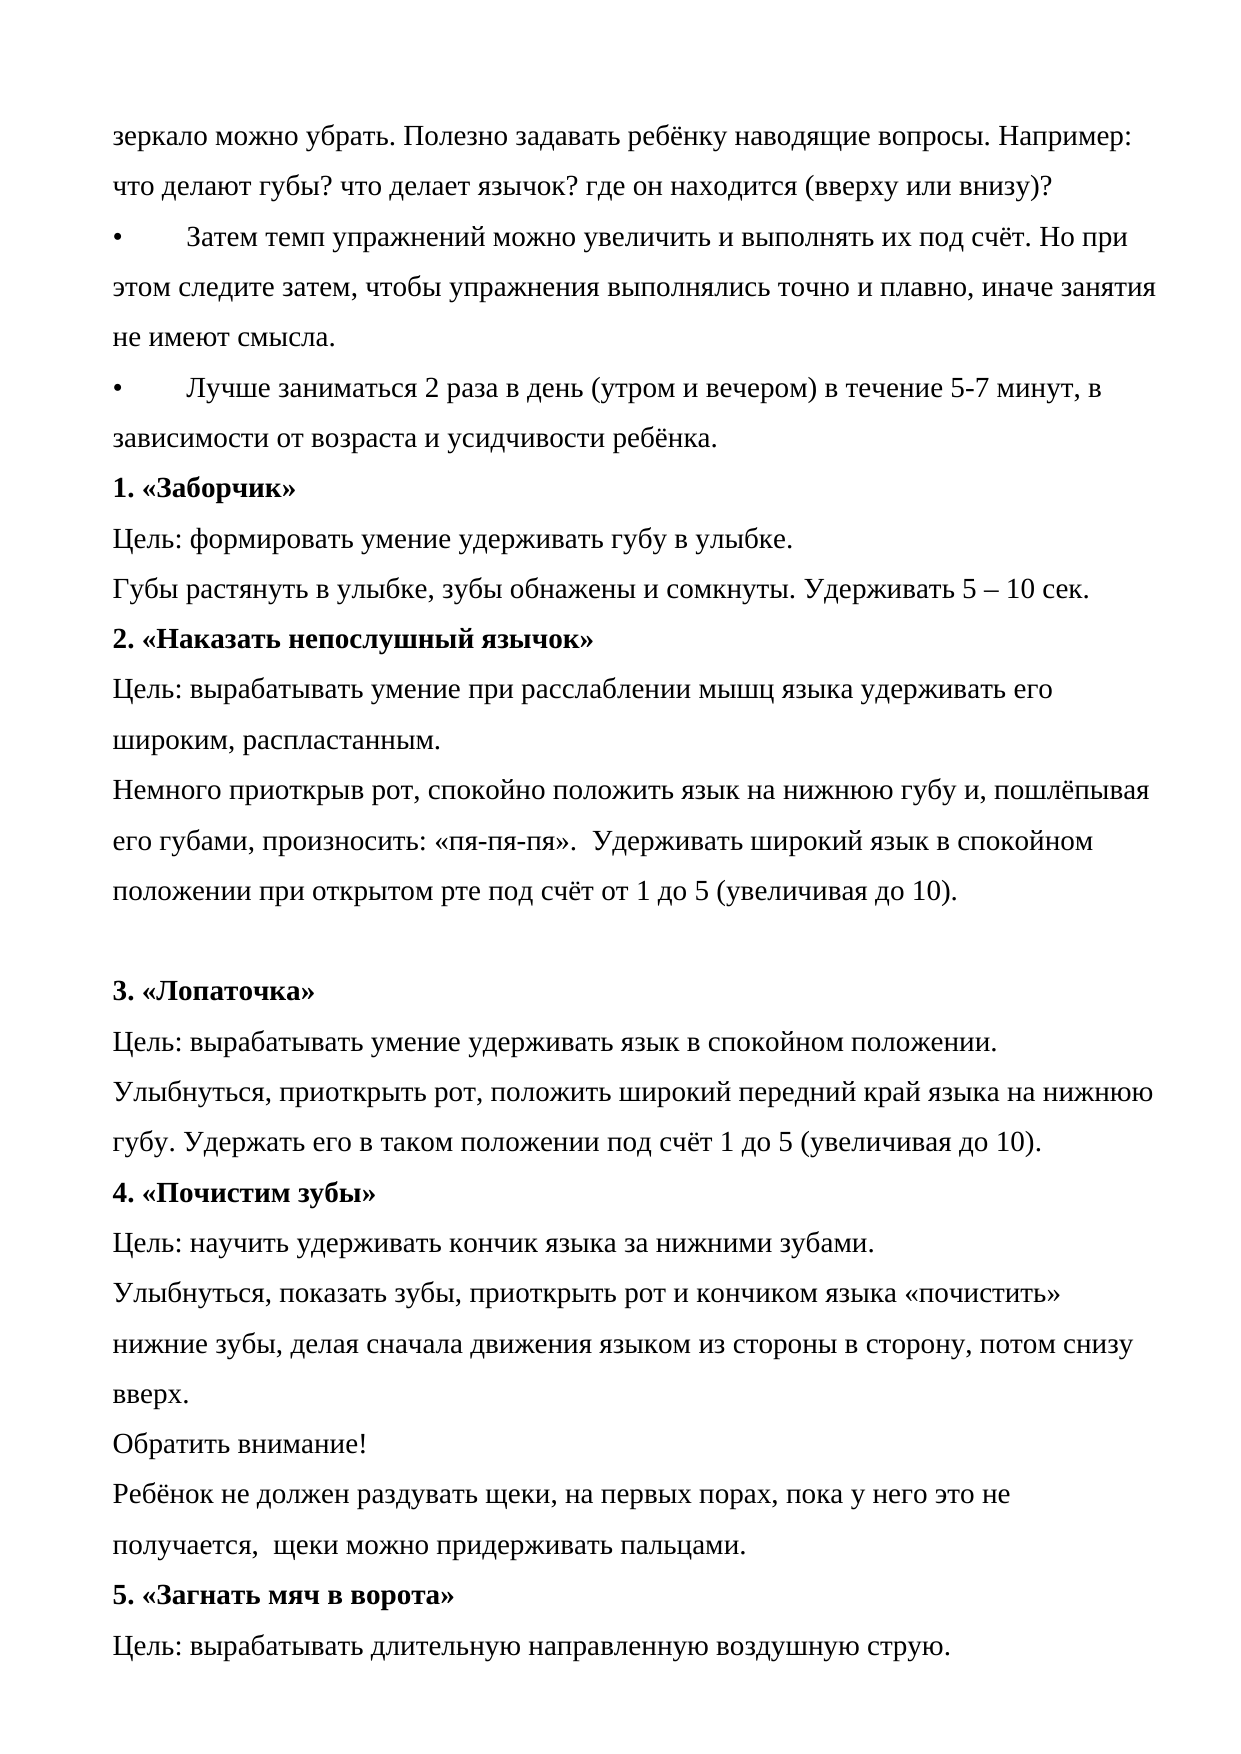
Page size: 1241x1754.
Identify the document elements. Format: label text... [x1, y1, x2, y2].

text Цель: формировать умение удерживать губу в улыбке. [112, 521, 1162, 554]
text 4. «Почистим зубы» [112, 1175, 1162, 1208]
text Улыбнуться, приоткрыть рот, положить широкий передний край языка на нижнюю губу. Удержать его в таком положении под счёт 1 до 5 (увеличивая до 10). [112, 1074, 1162, 1158]
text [112, 118, 1162, 202]
text Обратить внимание! [112, 1426, 1162, 1460]
text Цель: вырабатывать умение при расслаблении мышц языка удерживать его широким, распластанным. [112, 672, 1162, 756]
text Губы растянуть в улыбке, зубы обнажены и сомкнуты. Удерживать 5 – 10 сек. [112, 571, 1162, 604]
text Цель: научить удерживать кончик языка за нижними зубами. [112, 1225, 1162, 1259]
text Ребёнок не должен раздувать щеки, на первых порах, пока у него это не получается, щеки можно придерживать пальцами. [112, 1477, 1162, 1561]
text • Лучше заниматься 2 раза в день (утром и вечером) в течение 5-7 минут, в зависимости от возраста и усидчивости ребёнка. [112, 370, 1162, 454]
text 5. «Загнать мяч в ворота» [112, 1577, 1162, 1611]
text Немного приоткрыв рот, спокойно положить язык на нижнюю губу и, пошлёпывая его губами, произносить: «пя-пя-пя». Удерживать широкий язык в спокойном положении при открытом рте под счёт от 1 до 5 (увеличивая до 10). [112, 772, 1162, 906]
text Улыбнуться, показать зубы, приоткрыть рот и кончиком языка «почистить» нижние зубы, делая сначала движения языком из стороны в сторону, потом снизу вверх. [112, 1275, 1162, 1409]
text 1. «Заборчик» [112, 470, 1162, 504]
text Цель: вырабатывать умение удерживать язык в спокойном положении. [112, 1024, 1162, 1057]
text 3. «Лопаточка» [112, 973, 1162, 1007]
text 2. «Наказать непослушный язычок» [112, 621, 1162, 655]
text Цель: вырабатывать длительную направленную воздушную струю. [112, 1628, 1162, 1661]
text • Затем темп упражнений можно увеличить и выполнять их под счёт. Но при этом следите затем, чтобы упражнения выполнялись точно и плавно, иначе занятия не имеют смысла. [112, 219, 1162, 353]
